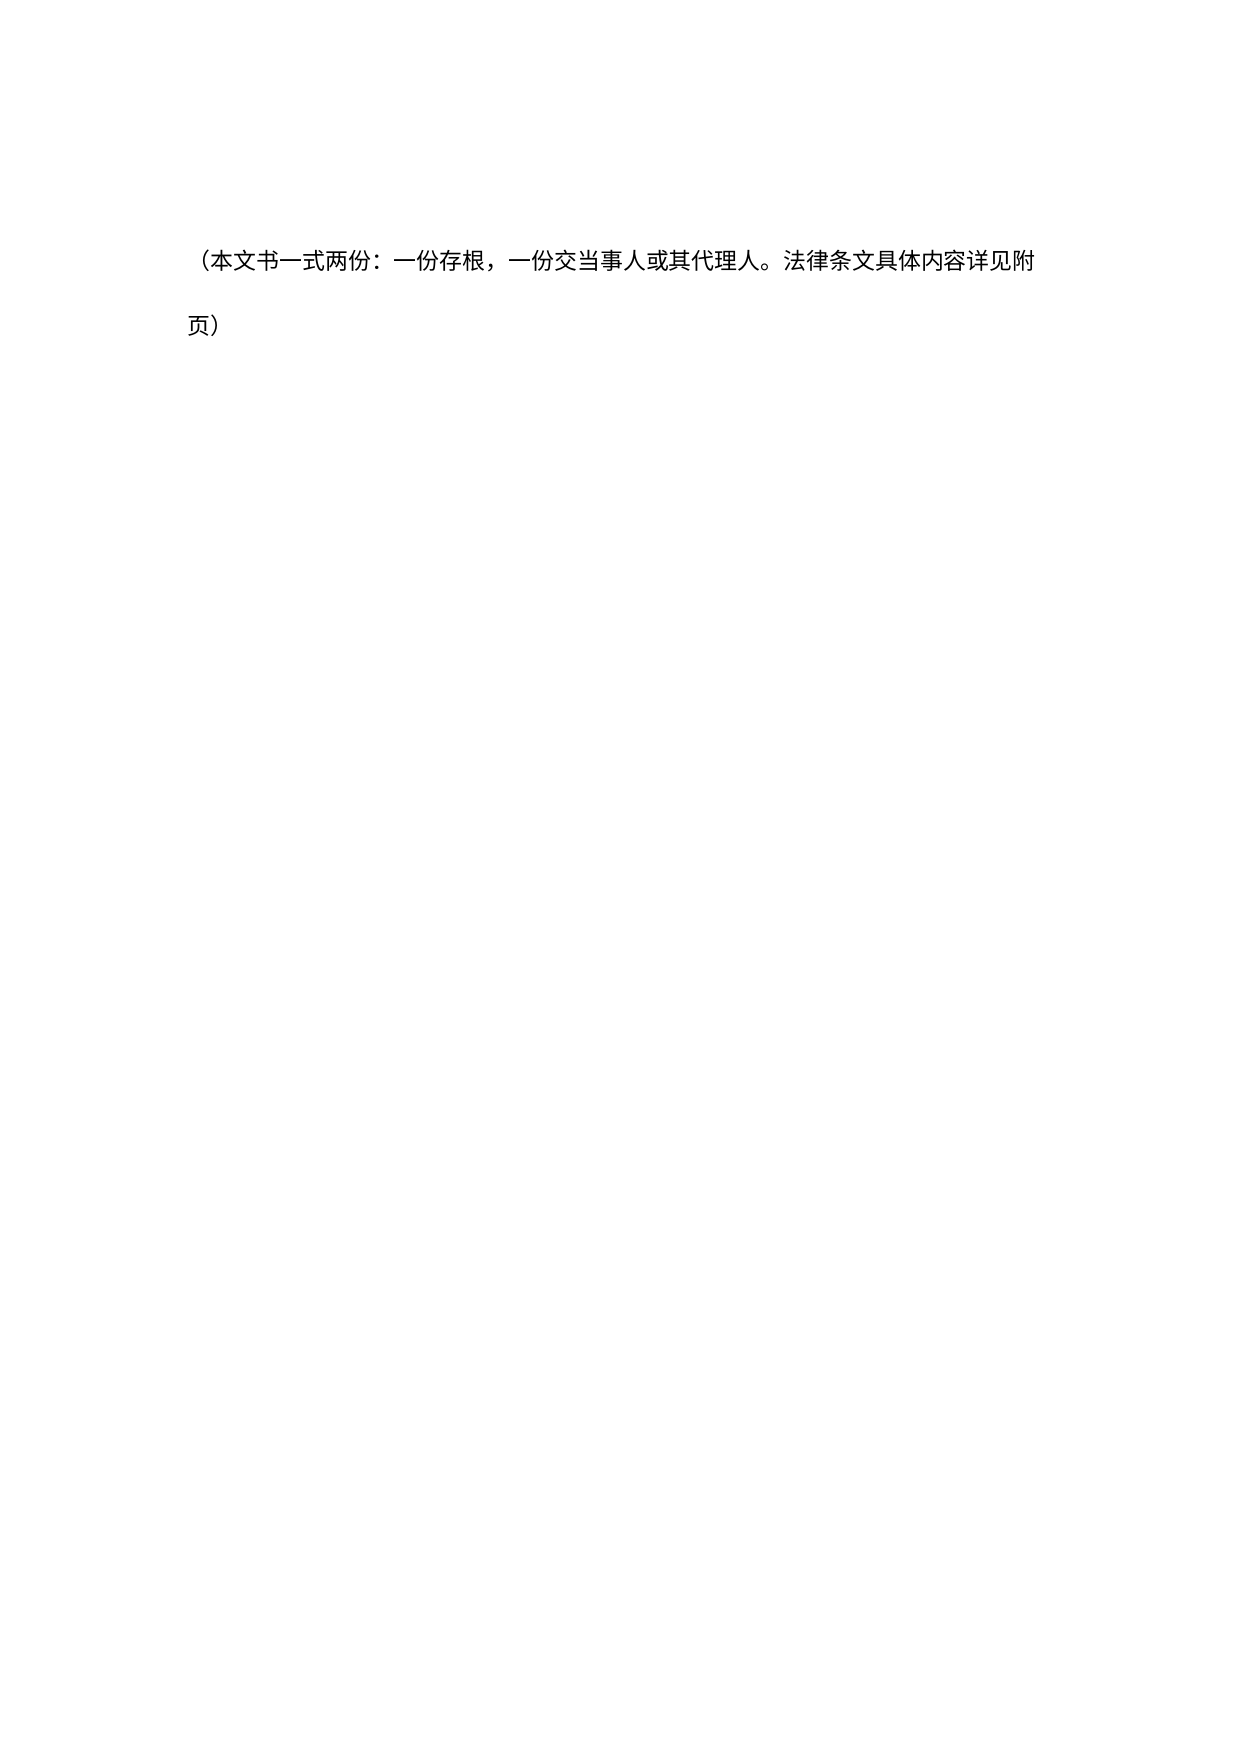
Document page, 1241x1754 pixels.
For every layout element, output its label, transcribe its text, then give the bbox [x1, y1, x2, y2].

text （本文书一式两份：一份存根，一份交当事人或其代理人。法律条文具体内容详见附页） [187, 227, 1053, 357]
